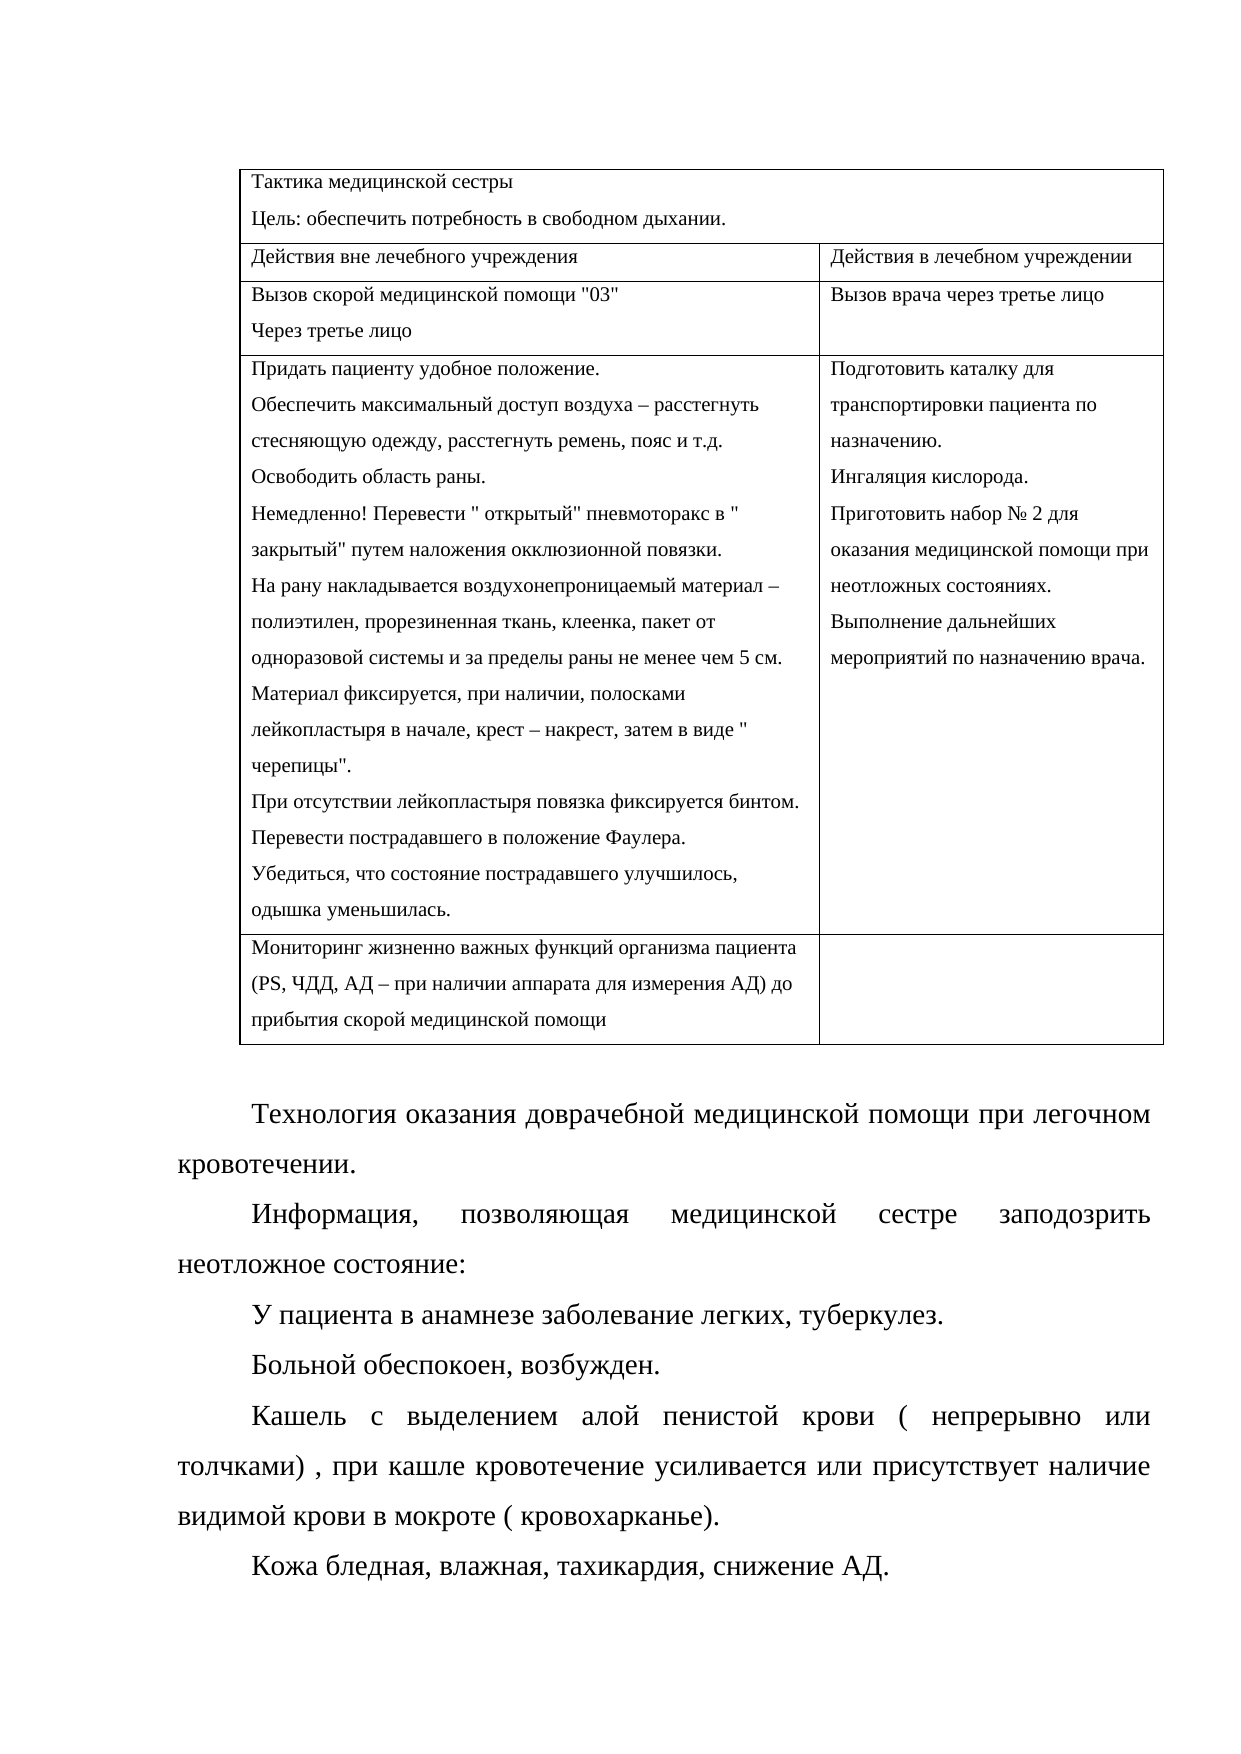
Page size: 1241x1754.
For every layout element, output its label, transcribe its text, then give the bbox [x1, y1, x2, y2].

table_cell [820, 935, 1163, 1044]
table_cell Действия в лечебном учреждении [820, 244, 1163, 281]
text Информация, позволяющая медицинской сестре заподозрить неотложное состояние: [177, 1196, 1152, 1280]
text У пациента в анамнезе заболевание легких, туберкулез. [177, 1297, 1152, 1331]
table_cell Вызов скорой медицинской помощи "03" Через третье лицо [241, 282, 819, 355]
table_cell Придать пациенту удобное положение. Обеспечить максимальный доступ воздуха – расстегнуть стесняющую одежду, расстегнуть ремень, пояс и т.д. Освободить область раны. Немедленно! Перевести " открытый" пневмоторакс в " закрытый" путем наложения окклюзионной повязки. На рану накладывается воздухонепроницаемый материал – полиэтилен, прорезиненная ткань, клеенка, пакет от одноразовой системы и за пределы раны не менее чем 5 см. Материал фиксируется, при наличии, полосками лейкопластыря в начале, крест – накрест, затем в виде " черепицы". При отсутствии лейкопластыря повязка фиксируется бинтом. Перевести пострадавшего в положение Фаулера. Убедиться, что состояние пострадавшего улучшилось, одышка уменьшилась. [241, 356, 819, 934]
table_header Тактика медицинской сестры Цель: обеспечить потребность в свободном дыхании. [241, 170, 1163, 243]
table_cell Подготовить каталку для транспортировки пациента по назначению. Ингаляция кислорода. Приготовить набор № 2 для оказания медицинской помощи при неотложных состояниях. Выполнение дальнейших мероприятий по назначению врача. [820, 356, 1163, 934]
table_cell Вызов врача через третье лицо [820, 282, 1163, 355]
table_cell Действия вне лечебного учреждения [241, 244, 819, 281]
text Больной обеспокоен, возбужден. [177, 1347, 1152, 1381]
text Технология оказания доврачебной медицинской помощи при легочном кровотечении. [177, 1096, 1152, 1179]
table_cell Мониторинг жизненно важных функций организма пациента (PS, ЧДД, АД – при наличии аппарата для измерения АД) до прибытия скорой медицинской помощи [241, 935, 819, 1044]
text Кашель с выделением алой пенистой крови ( непрерывно или толчками) , при кашле кровотечение усиливается или присутствует наличие видимой крови в мокроте ( кровохарканье). [177, 1398, 1152, 1532]
text Кожа бледная, влажная, тахикардия, снижение АД. [177, 1548, 1152, 1582]
